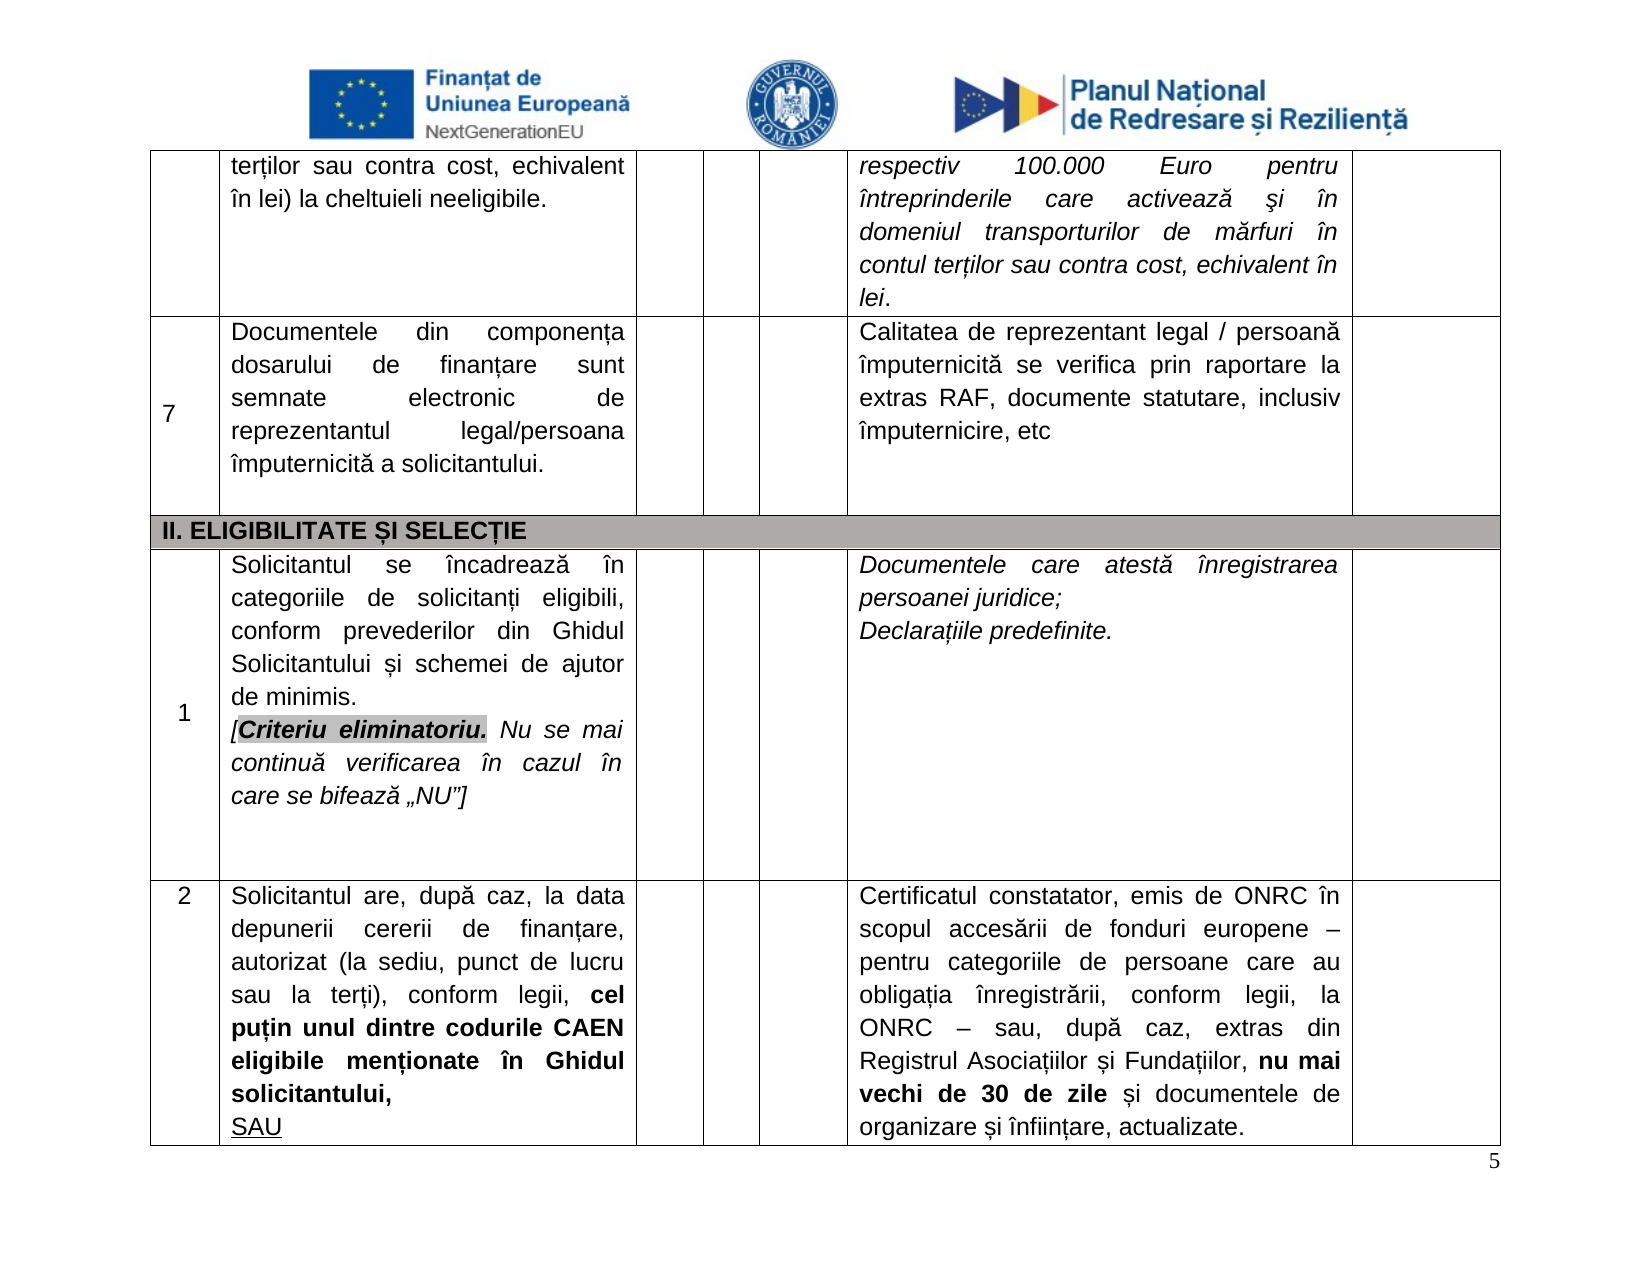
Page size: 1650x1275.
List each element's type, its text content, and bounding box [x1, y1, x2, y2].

table_cell [704, 317, 759, 515]
table_cell [704, 550, 759, 880]
table_cell [637, 151, 703, 316]
table_cell [760, 151, 847, 316]
table_cell [1353, 550, 1500, 880]
picture [309, 59, 1408, 150]
table_cell [704, 151, 759, 316]
table_cell Documentele din componența dosarului de finanțare sunt semnate electronic de reprezentantul legal/persoana împuternicită a solicitantului. [220, 317, 636, 515]
table_cell Documentele care atestă înregistrarea persoanei juridice; Declarațiile predefinite. [848, 550, 1352, 880]
table_cell [637, 881, 703, 1144]
table_cell [1353, 151, 1500, 316]
table_cell 7 [151, 317, 219, 515]
table_cell [637, 317, 703, 515]
table_cell 2 [151, 881, 219, 1144]
table_cell 1 [151, 550, 219, 880]
table_cell Calitatea de reprezentant legal / persoană împuternicită se verifica prin raportare la extras RAF, documente statutare, inclusiv împuternicire, etc [848, 317, 1352, 515]
table_cell 6 [151, 151, 219, 316]
table_cell Solicitantul se încadrează în categoriile de solicitanți eligibili, conform prevederilor din Ghidul Solicitantului și schemei de ajutor de minimis. [Criteriu eliminatoriu. Nu se mai continuă verificarea în cazul în care se bifează „NU”] [220, 550, 636, 880]
table_cell [760, 550, 847, 880]
table_cell II. ELIGIBILITATE ȘI SELECȚIE [151, 516, 1500, 548]
table_cell [704, 881, 759, 1144]
table_cell [760, 317, 847, 515]
table_cell [1353, 881, 1500, 1144]
table_cell [760, 881, 847, 1144]
table_cell [1353, 317, 1500, 515]
table_cell [637, 550, 703, 880]
